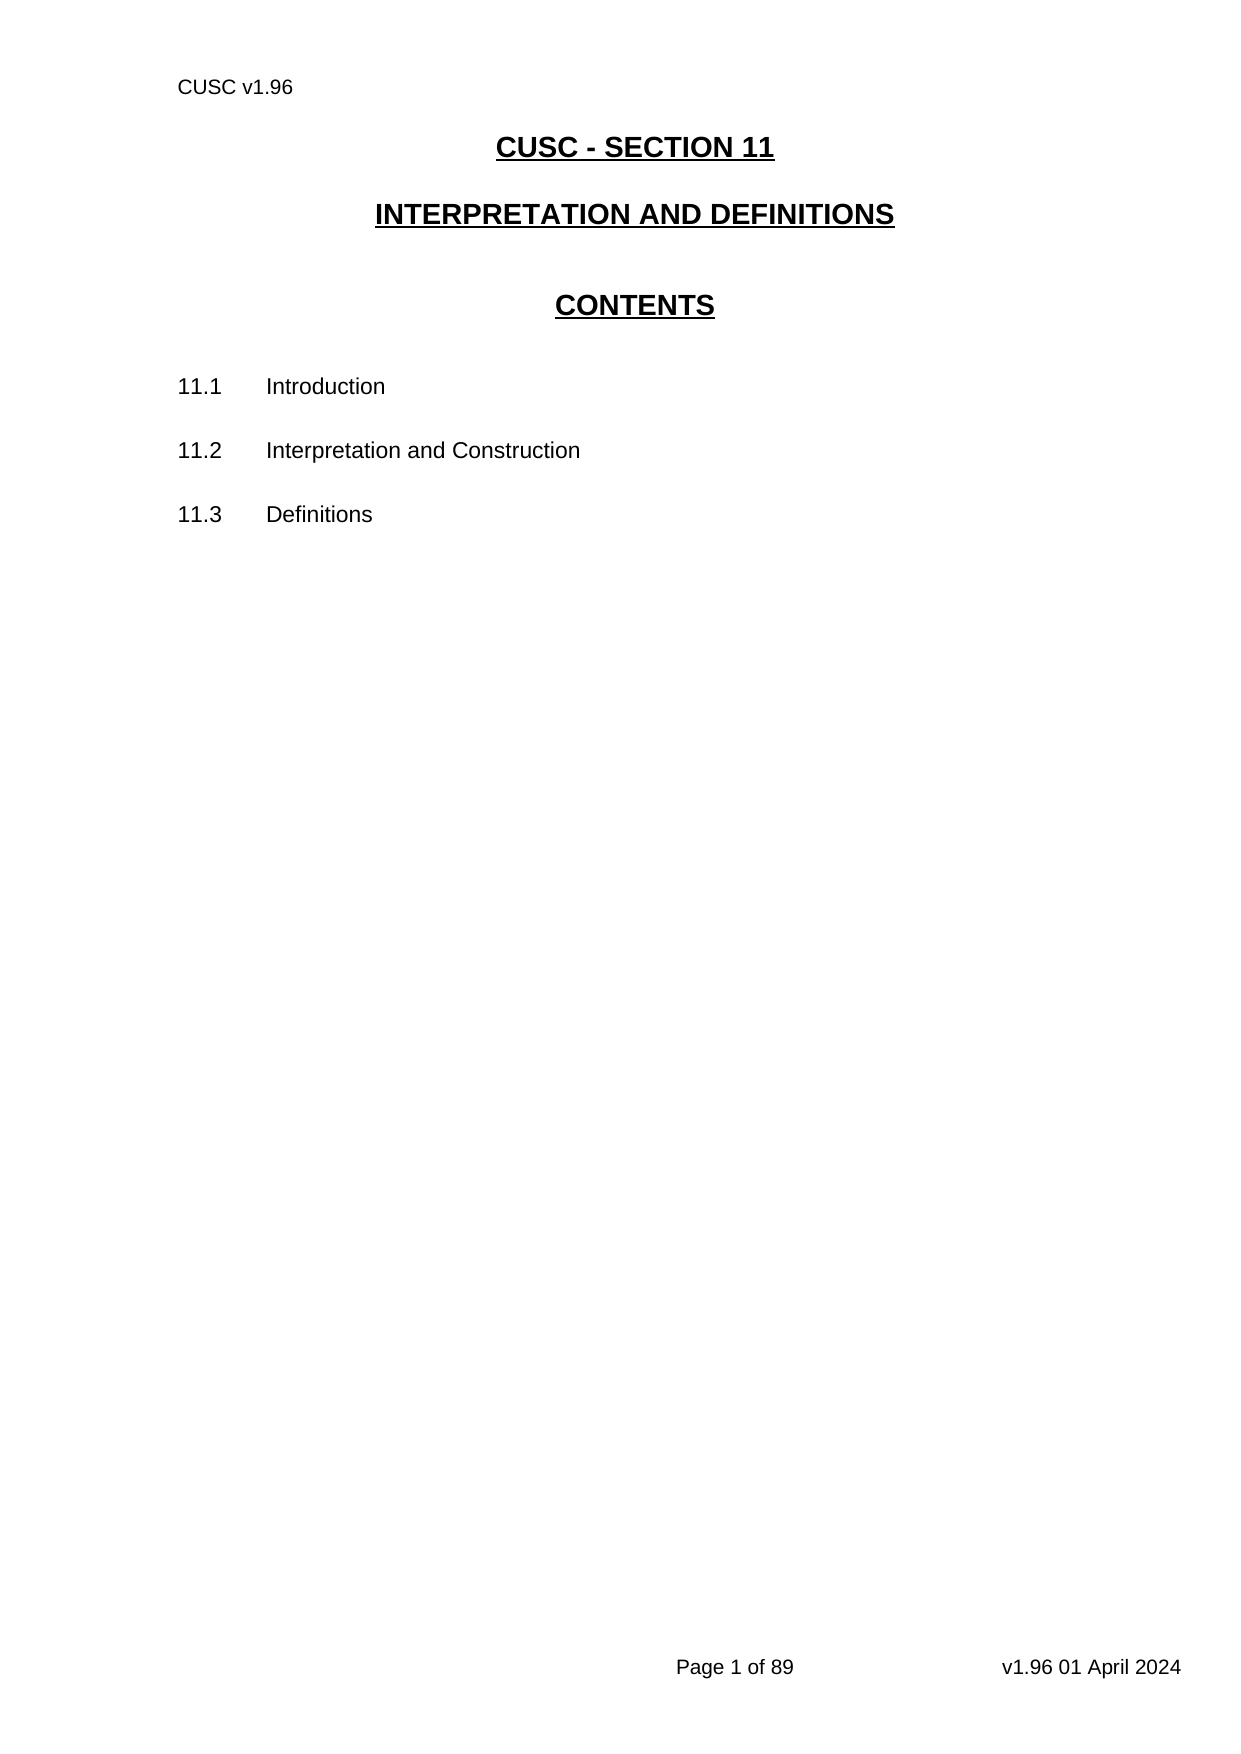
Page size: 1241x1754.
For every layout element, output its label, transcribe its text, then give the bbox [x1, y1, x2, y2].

text 11.1 Introduction [177, 373, 1092, 399]
subtitle CUSC - SECTION 11 INTERPRETATION AND DEFINITIONS [177, 130, 1092, 231]
text 11.2 Interpretation and Construction [177, 437, 1092, 463]
subtitle CONTENTS [177, 288, 1092, 322]
text 11.3 Definitions [177, 501, 1092, 527]
